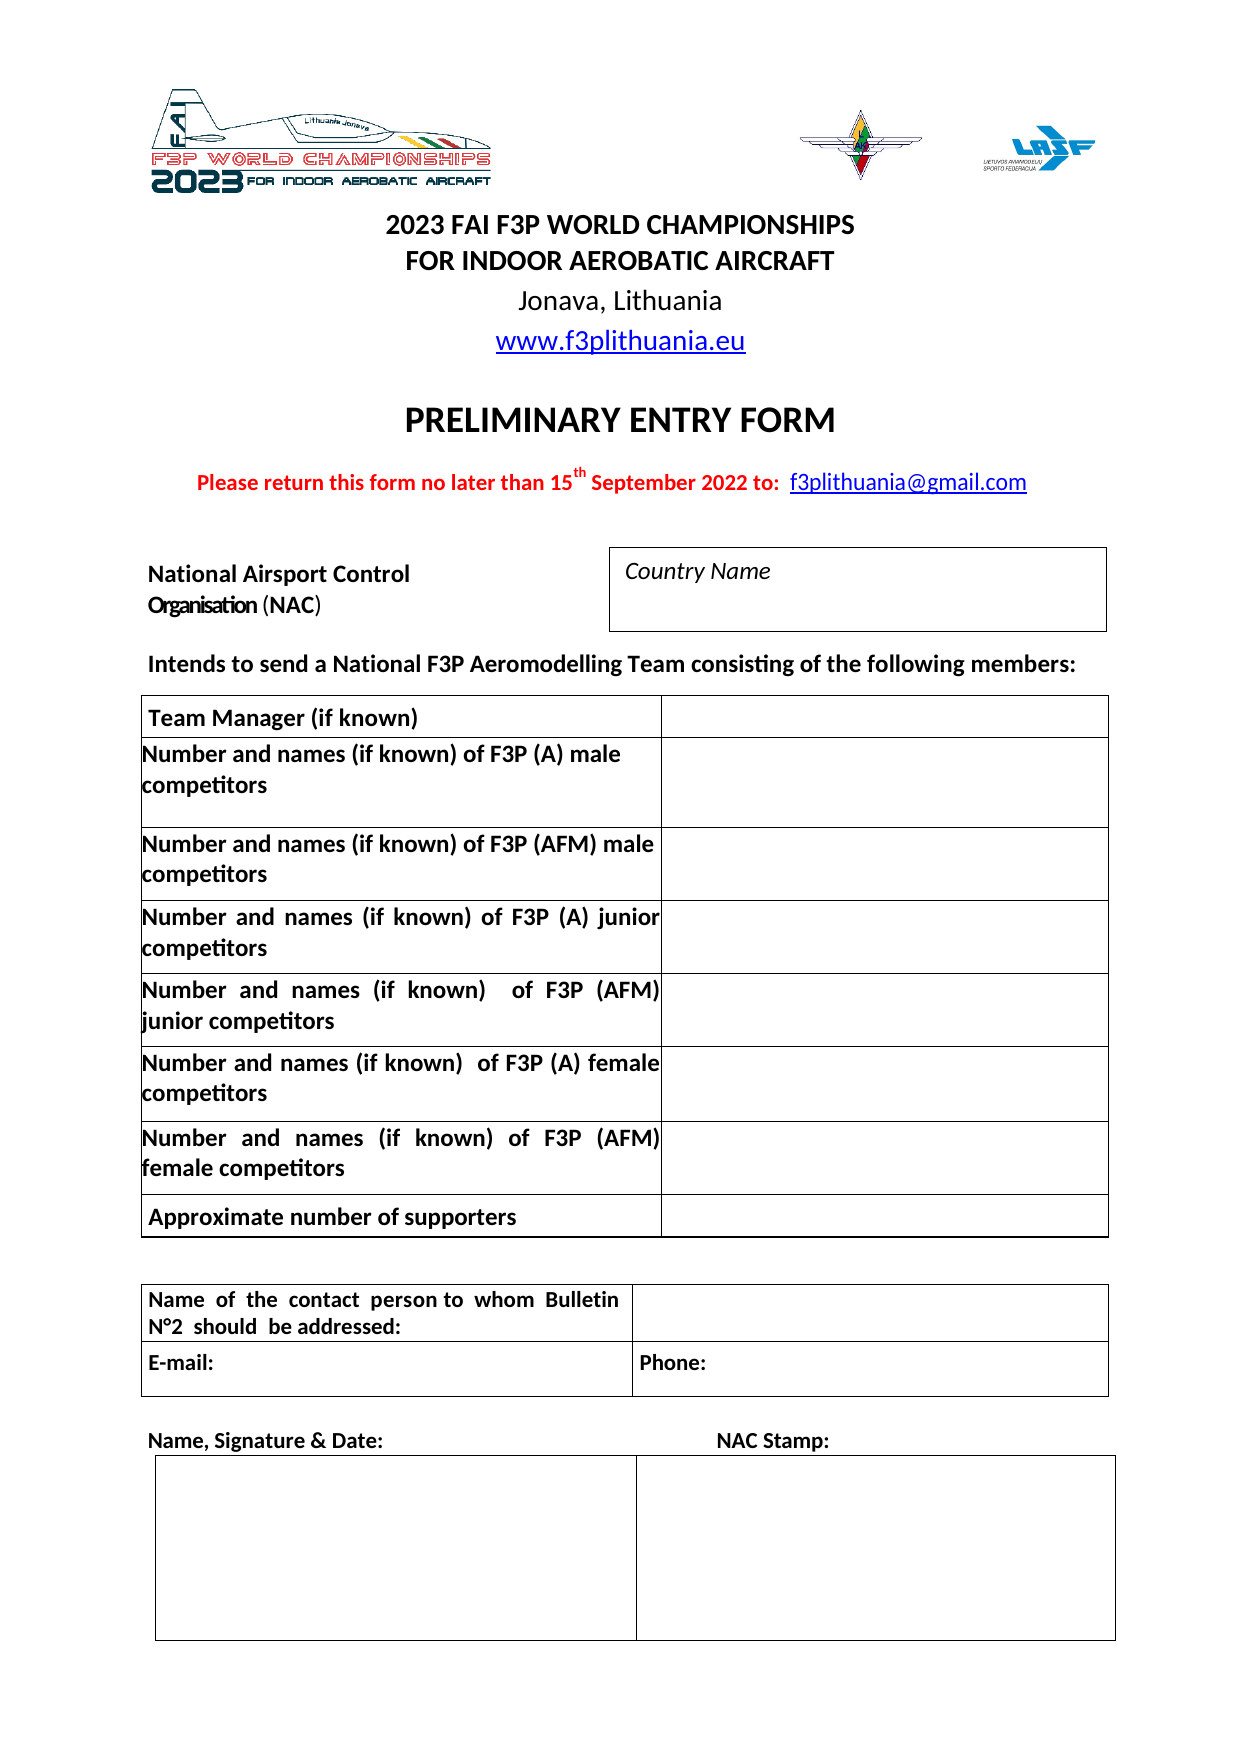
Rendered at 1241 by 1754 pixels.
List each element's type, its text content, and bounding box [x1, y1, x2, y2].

table_header [637, 1456, 1115, 1640]
picture [151, 89, 491, 147]
table_header Name of the contact person to whom Bulletin N°2 should be addressed: addressed [142, 1285, 632, 1341]
table_cell Number and names (if known) of F3P (AFM) junior competitors [142, 974, 661, 1046]
subtitle Name, Signature & Date: NAC Stamp: [148, 1427, 1119, 1455]
picture [241, 172, 491, 193]
table_cell Number and names (if known) of F3P (A) female competitors [142, 1047, 661, 1121]
picture [181, 176, 190, 187]
table_cell Approximate number of supporters [142, 1195, 661, 1236]
text PRELIMINARY ENTRY FORM [129, 396, 1111, 441]
text National Airsport Control Organisation (NAC) [148, 559, 455, 620]
subtitle Intends to send a National F3P Aeromodelling Team consisting of the following members: [148, 648, 1119, 679]
table_header [662, 696, 1108, 737]
table_cell Number and names (if known) of F3P (A) junior competitors [142, 901, 661, 973]
table_cell [662, 1122, 1108, 1194]
table_cell Number and names (if known) of F3P (AFM) female competitors [142, 1122, 661, 1194]
table_cell [662, 901, 1108, 973]
table_cell [662, 974, 1108, 1046]
text Please return this form no later than 15th September 2022 to: f3plithuania@gmail.com [129, 463, 1095, 497]
picture [151, 150, 491, 193]
picture [158, 179, 174, 187]
picture [788, 89, 933, 198]
table_header [156, 1456, 636, 1640]
table_cell Number and names (if known) of F3P (AFM) male competitors [142, 828, 661, 900]
table_header Team Manager (if known) [142, 696, 661, 737]
table_cell Number and names (if known) of F3P (A) male competitors [142, 738, 661, 827]
table_cell Phone: [633, 1342, 1108, 1396]
table_header 2023 FAI F3P WORLD CHAMPIONSHIPS FOR INDOOR AEROBATIC AIRCRAFT Jonava, Lithuania www.f3plithuania.eu [129, 85, 1119, 391]
table_cell [662, 738, 1108, 827]
table_cell [662, 1047, 1108, 1121]
picture [151, 176, 166, 182]
table_cell [662, 828, 1108, 900]
table_header [633, 1285, 1108, 1341]
table_cell E-mail: [142, 1342, 632, 1396]
picture [978, 89, 1096, 206]
table_cell [662, 1195, 1108, 1236]
